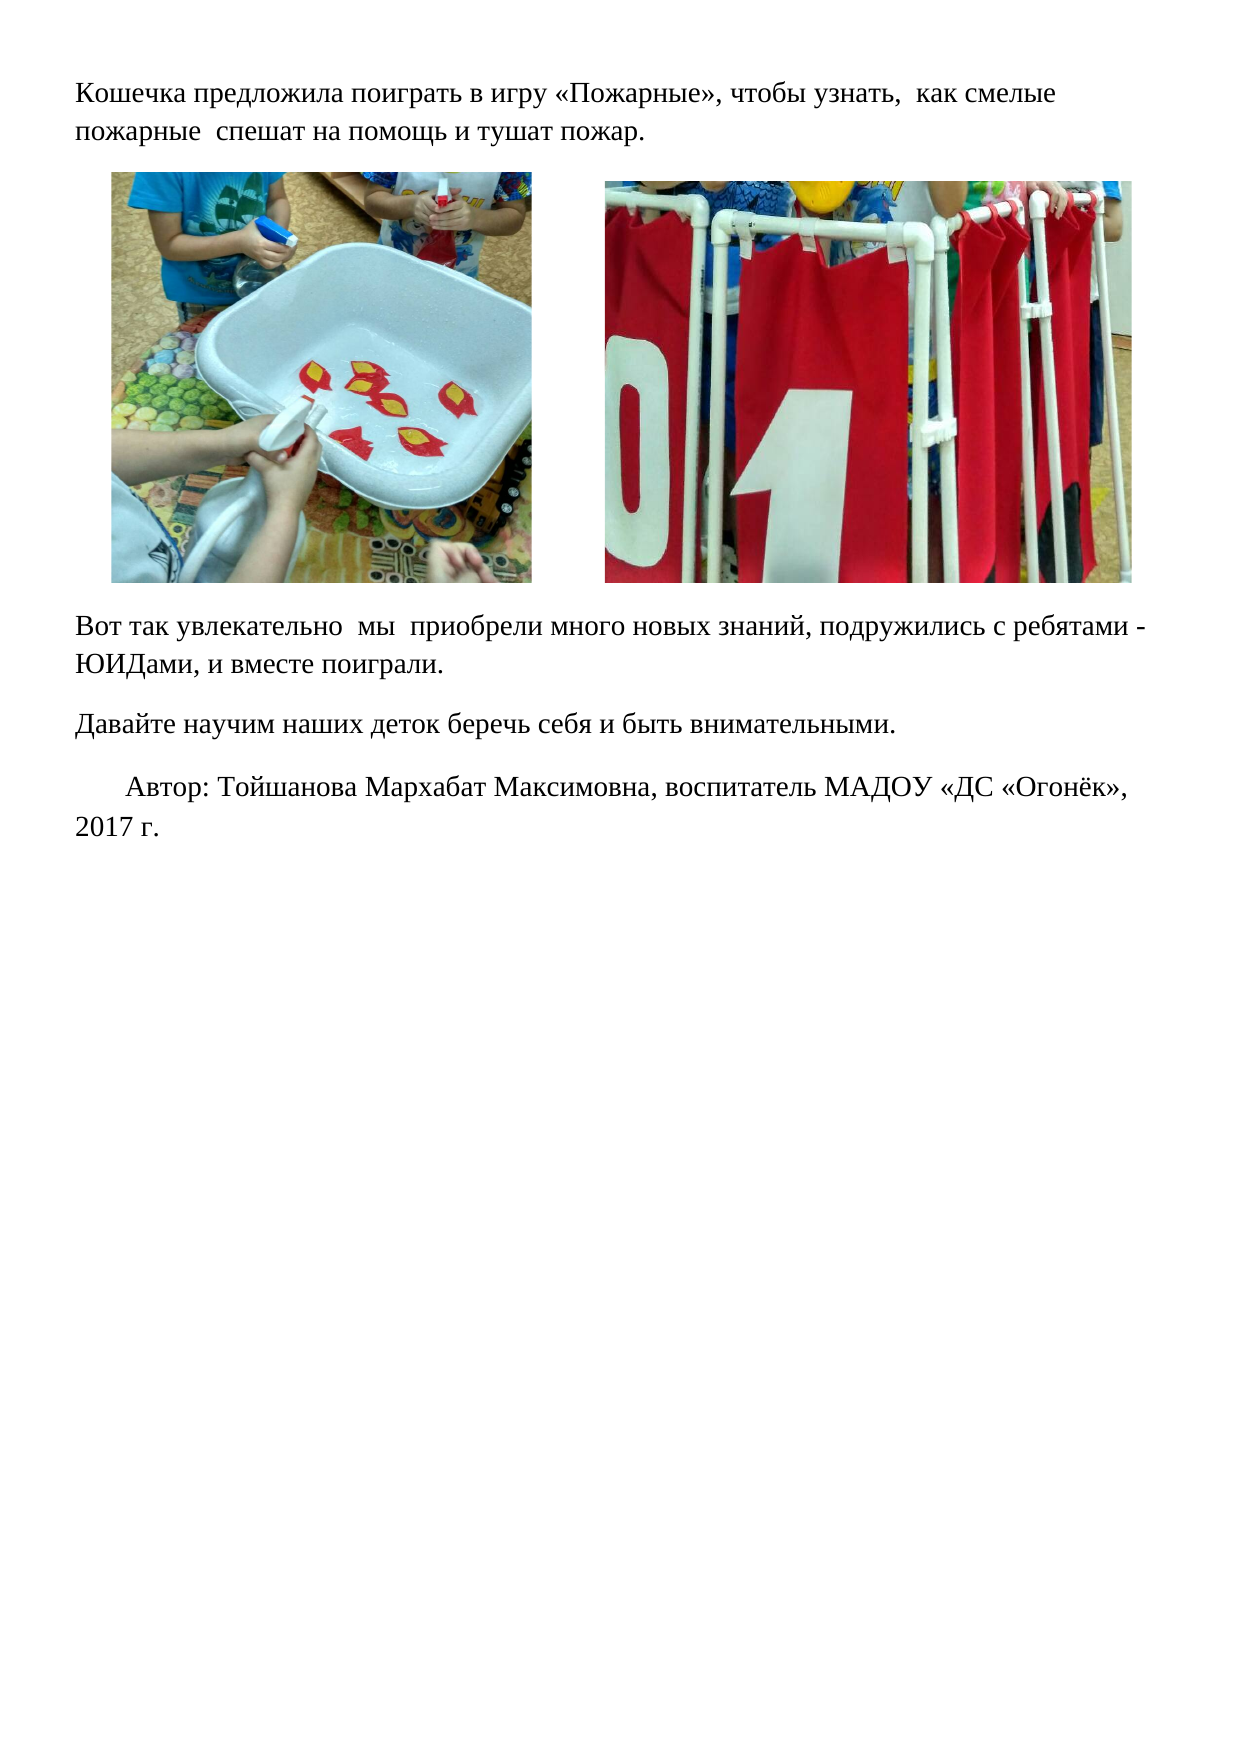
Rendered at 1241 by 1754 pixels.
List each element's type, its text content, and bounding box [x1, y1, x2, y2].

text Давайте научим наших деток беречь себя и быть внимательными. [75, 706, 1165, 739]
picture [604, 181, 1132, 583]
text Автор: Тойшанова Мархабат Максимовна, воспитатель МАДОУ «ДС «Огонёк», 2017 г. [75, 765, 1165, 842]
text Кошечка предложила поиграть в игру «Пожарные», чтобы узнать, как смелые пожарные спешат на помощь и тушат пожар. [75, 75, 1165, 147]
picture [177, 178, 183, 193]
text Вот так увлекательно мы приобрели много новых знаний, подружились с ребятами - ЮИДами, и вместе поиграли. [75, 608, 1165, 680]
picture [111, 172, 532, 583]
